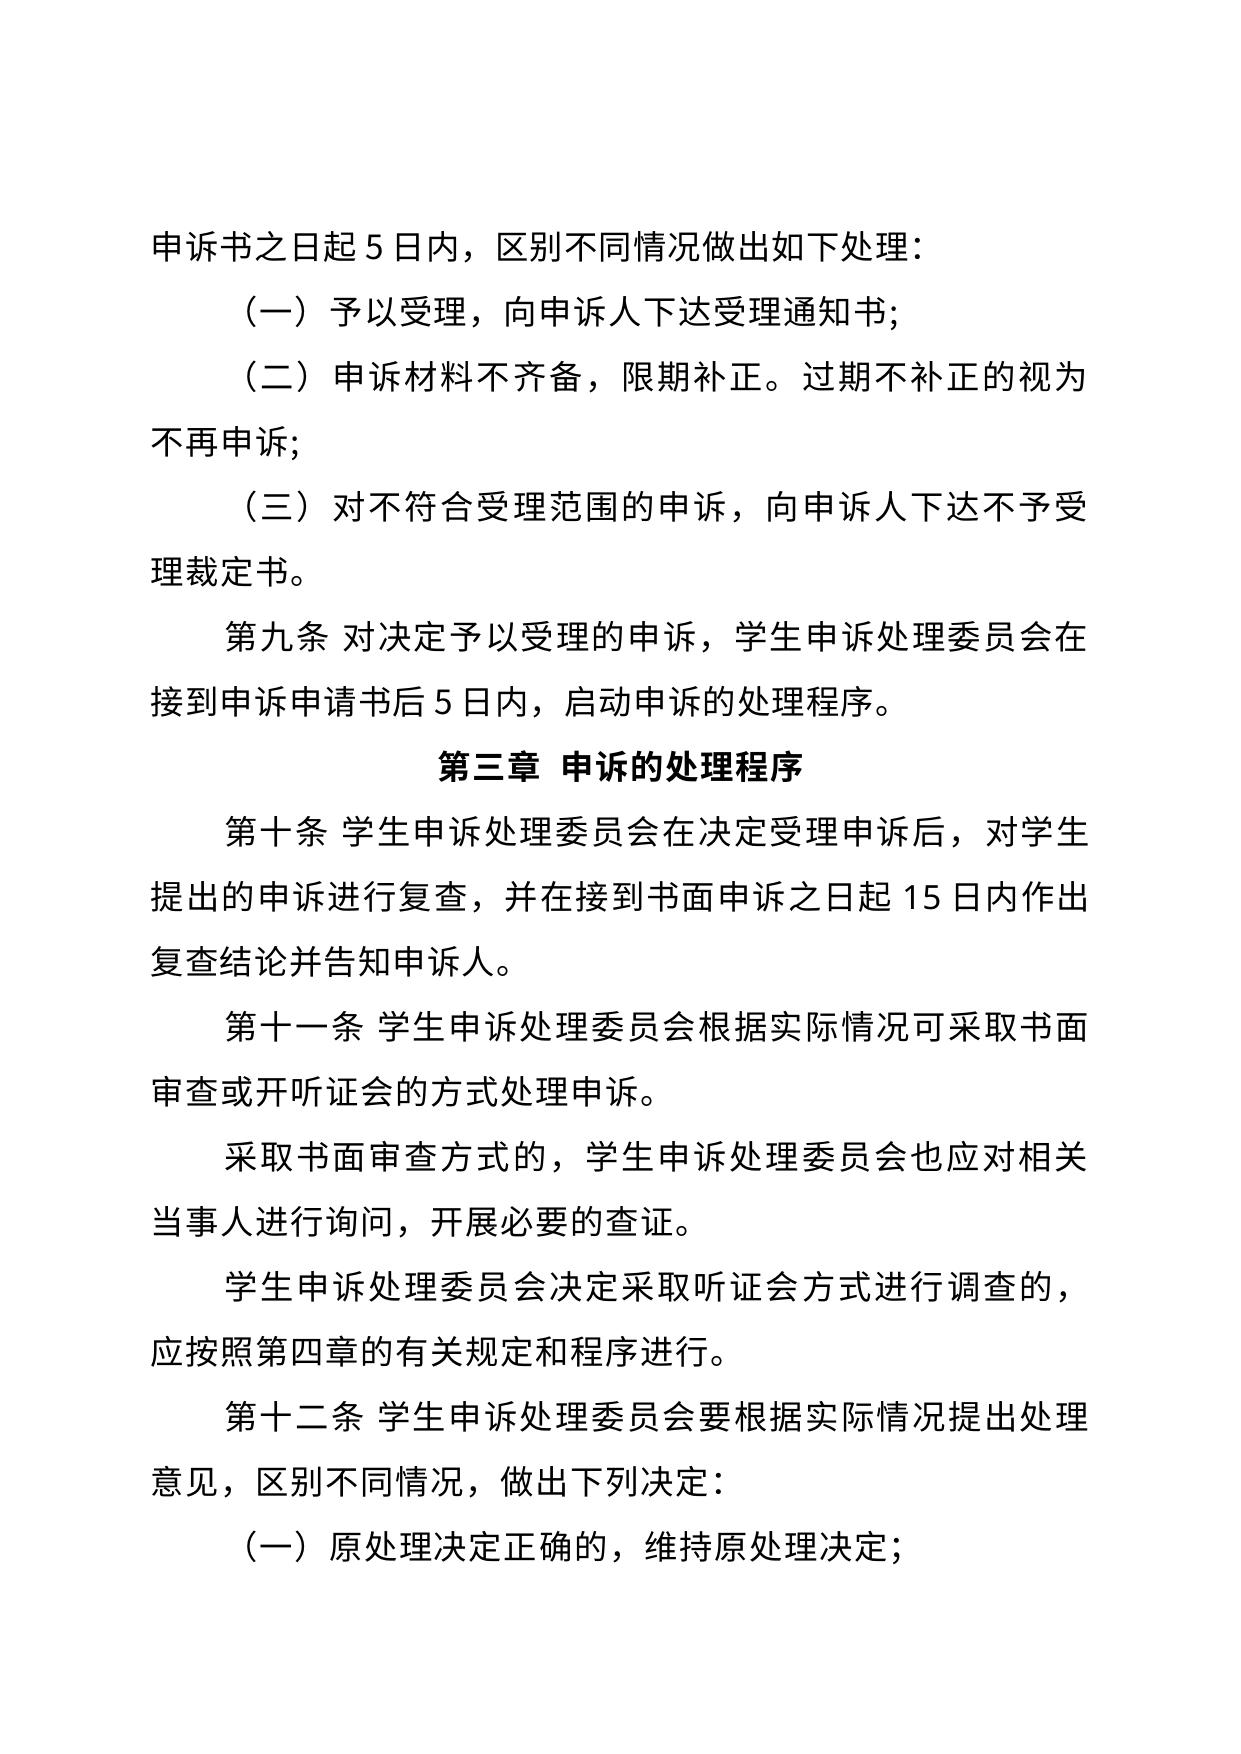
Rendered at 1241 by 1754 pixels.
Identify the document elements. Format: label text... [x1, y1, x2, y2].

text 第九条 对决定予以受理的申诉，学生申诉处理委员会在接到申诉申请书后5日内，启动申诉的处理程序。 [151, 602, 1089, 732]
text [151, 212, 1089, 277]
text 采取书面审查方式的，学生申诉处理委员会也应对相关当事人进行询问，开展必要的查证。 [151, 1122, 1089, 1252]
text （一）原处理决定正确的，维持原处理决定； [151, 1512, 1089, 1577]
text 学生申诉处理委员会决定采取听证会方式进行调查的，应按照第四章的有关规定和程序进行。 [151, 1252, 1089, 1382]
text （二）申诉材料不齐备，限期补正。过期不补正的视为不再申诉; [151, 342, 1089, 472]
text 第三章 申诉的处理程序 [151, 732, 1089, 797]
text 第十二条 学生申诉处理委员会要根据实际情况提出处理意见，区别不同情况，做出下列决定： [151, 1382, 1089, 1512]
text （三）对不符合受理范围的申诉，向申诉人下达不予受理裁定书。 [151, 472, 1089, 602]
text 第十条 学生申诉处理委员会在决定受理申诉后，对学生提出的申诉进行复查，并在接到书面申诉之日起15日内作出复查结论并告知申诉人。 [151, 797, 1089, 992]
text （一）予以受理，向申诉人下达受理通知书; [151, 277, 1089, 342]
text 第十一条 学生申诉处理委员会根据实际情况可采取书面审查或开听证会的方式处理申诉。 [151, 992, 1089, 1122]
